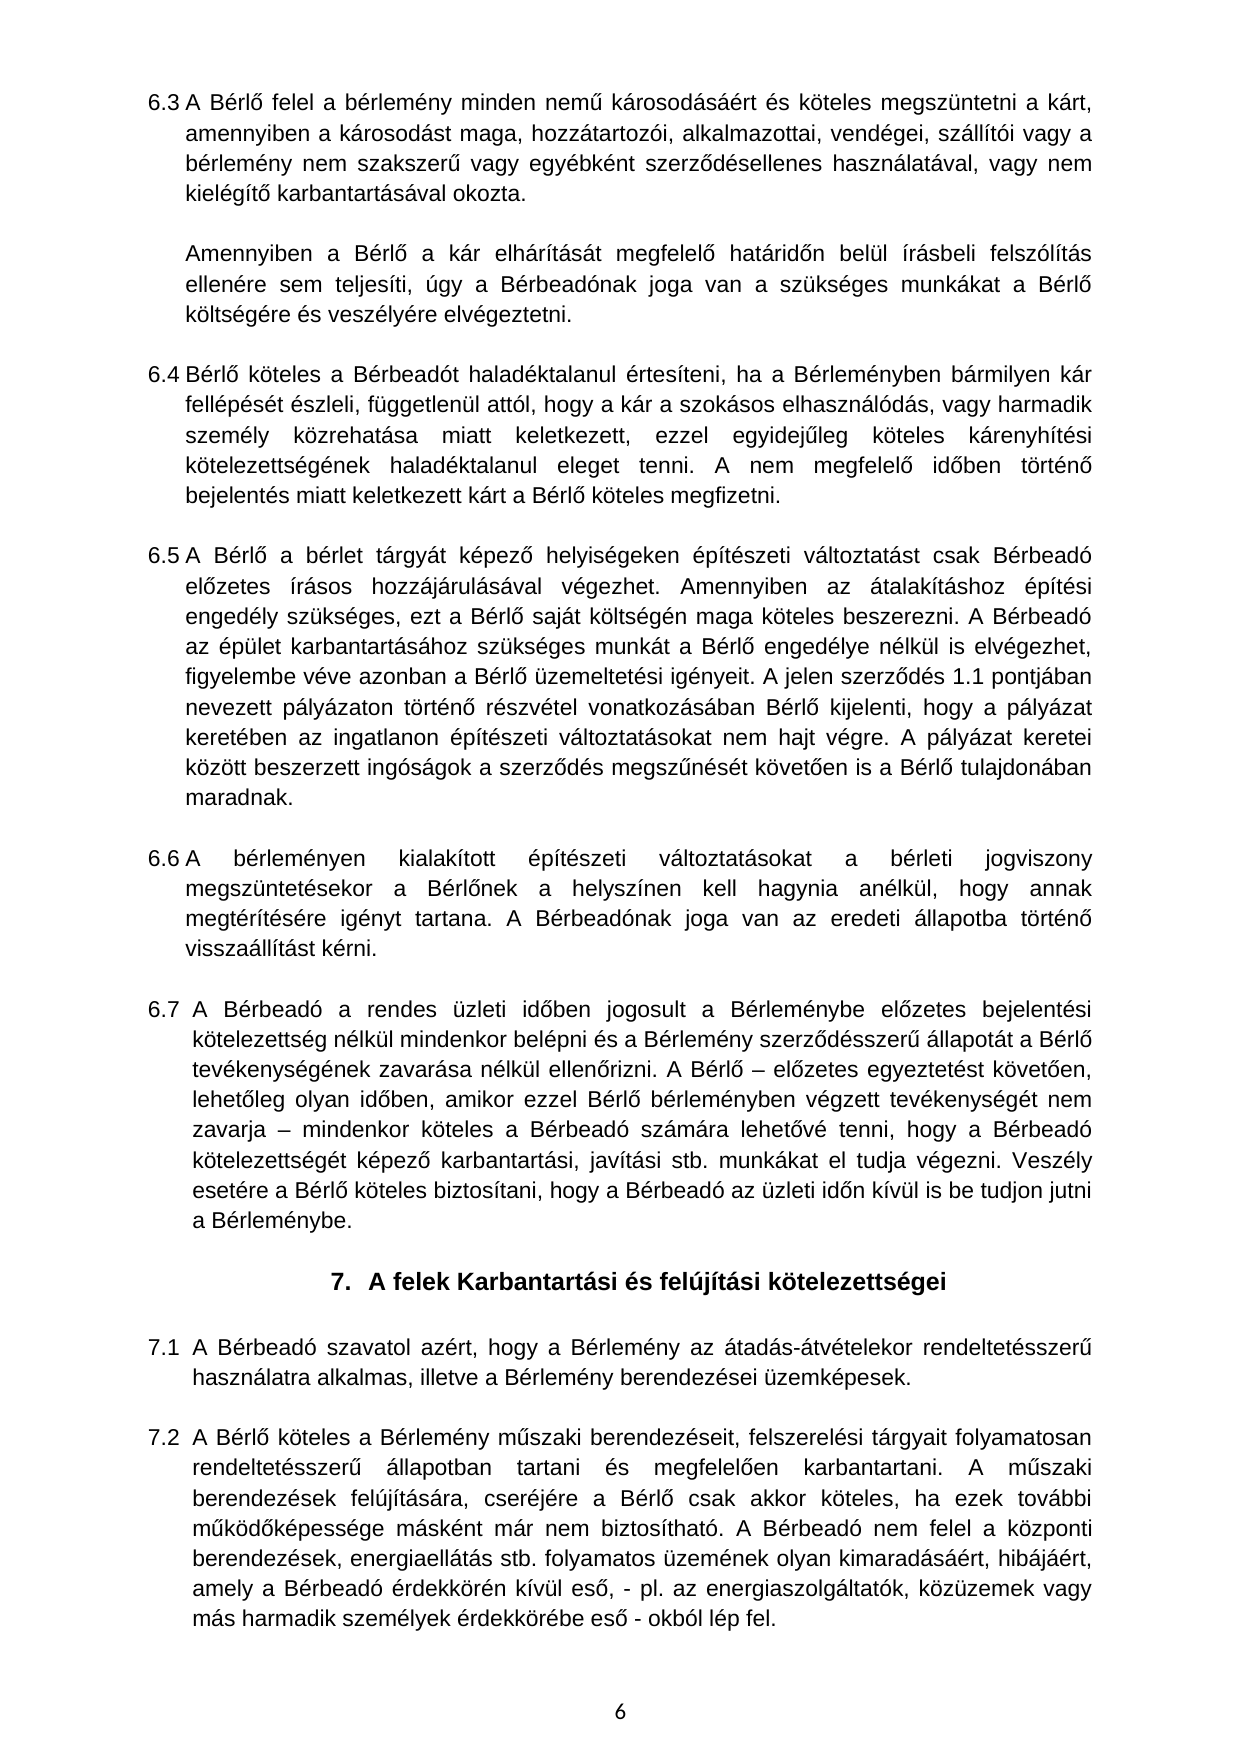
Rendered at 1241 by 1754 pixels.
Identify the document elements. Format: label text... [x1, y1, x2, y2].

text 7.1 A Bérbeadó szavatol azért, hogy a Bérlemény az átadás-átvételekor rendeltetésszerű használatra alkalmas, illetve a Bérlemény berendezései üzemképesek. [148, 1333, 1093, 1390]
text Amennyiben a Bérlő a kár elhárítását megfelelő határidőn belül írásbeli felszólítás ellenére sem teljesíti, úgy a Bérbeadónak joga van a szükséges munkákat a Bérlő költségére és veszélyére elvégeztetni. [185, 240, 1093, 327]
text 6.7 A Bérbeadó a rendes üzleti időben jogosult a Bérleménybe előzetes bejelentési kötelezettség nélkül mindenkor belépni és a Bérlemény szerződésszerű állapotát a Bérlő tevékenységének zavarása nélkül ellenőrizni. A Bérlő – előzetes egyeztetést követően, lehetőleg olyan időben, amikor ezzel Bérlő bérleményben végzett tevékenységét nem zavarja – mindenkor köteles a Bérbeadó számára lehetővé tenni, hogy a Bérbeadó kötelezettségét képező karbantartási, javítási stb. munkákat el tudja végezni. Veszély esetére a Bérlő köteles biztosítani, hogy a Bérbeadó az üzleti időn kívül is be tudjon jutni a Bérleménybe. [148, 996, 1093, 1233]
list Bérlő köteles a Bérbeadót haladéktalanul értesíteni, ha a Bérleményben bármilyen kár fellépését észleli, függetlenül attól, hogy a kár a szokásos elhasználódás, vagy harmadik személy közrehatása miatt keletkezett, ezzel egyidejűleg köteles kárenyhítési kötelezettségének haladéktalanul eleget tenni. A nem megfelelő időben történő bejelentés miatt keletkezett kárt a Bérlő köteles megfizetni. [148, 361, 1093, 508]
list A felek Karbantartási és felújítási kötelezettségei [185, 1267, 1093, 1296]
list A Bérlő felel a bérlemény minden nemű károsodásáért és köteles megszüntetni a kárt, amennyiben a károsodást maga, hozzátartozói, alkalmazottai, vendégei, szállítói vagy a bérlemény nem szakszerű vagy egyébként szerződésellenes használatával, vagy nem kielégítő karbantartásával okozta. [148, 89, 1093, 206]
list A bérleményen kialakított építészeti változtatásokat a bérleti jogviszony megszüntetésekor a Bérlőnek a helyszínen kell hagynia anélkül, hogy annak megtérítésére igényt tartana. A Bérbeadónak joga van az eredeti állapotba történő visszaállítást kérni. [148, 844, 1093, 961]
text 7.2 A Bérlő köteles a Bérlemény műszaki berendezéseit, felszerelési tárgyait folyamatosan rendeltetésszerű állapotban tartani és megfelelően karbantartani. A műszaki berendezések felújítására, cseréjére a Bérlő csak akkor köteles, ha ezek további működőképessége másként már nem biztosítható. A Bérbeadó nem felel a központi berendezések, energiaellátás stb. folyamatos üzemének olyan kimaradásáért, hibájáért, amely a Bérbeadó érdekkörén kívül eső, - pl. az energiaszolgáltatók, közüzemek vagy más harmadik személyek érdekkörébe eső - okból lép fel. [148, 1424, 1093, 1632]
list A Bérlő a bérlet tárgyát képező helyiségeken építészeti változtatást csak Bérbeadó előzetes írásos hozzájárulásával végezhet. Amennyiben az átalakításhoz építési engedély szükséges, ezt a Bérlő saját költségén maga köteles beszerezni. A Bérbeadó az épület karbantartásához szükséges munkát a Bérlő engedélye nélkül is elvégezhet, figyelembe véve azonban a Bérlő üzemeltetési igényeit. A jelen szerződés 1.1 pontjában nevezett pályázaton történő részvétel vonatkozásában Bérlő kijelenti, hogy a pályázat keretében az ingatlanon építészeti változtatásokat nem hajt végre. A pályázat keretei között beszerzett ingóságok a szerződés megszűnését követően is a Bérlő tulajdonában maradnak. [148, 542, 1093, 810]
